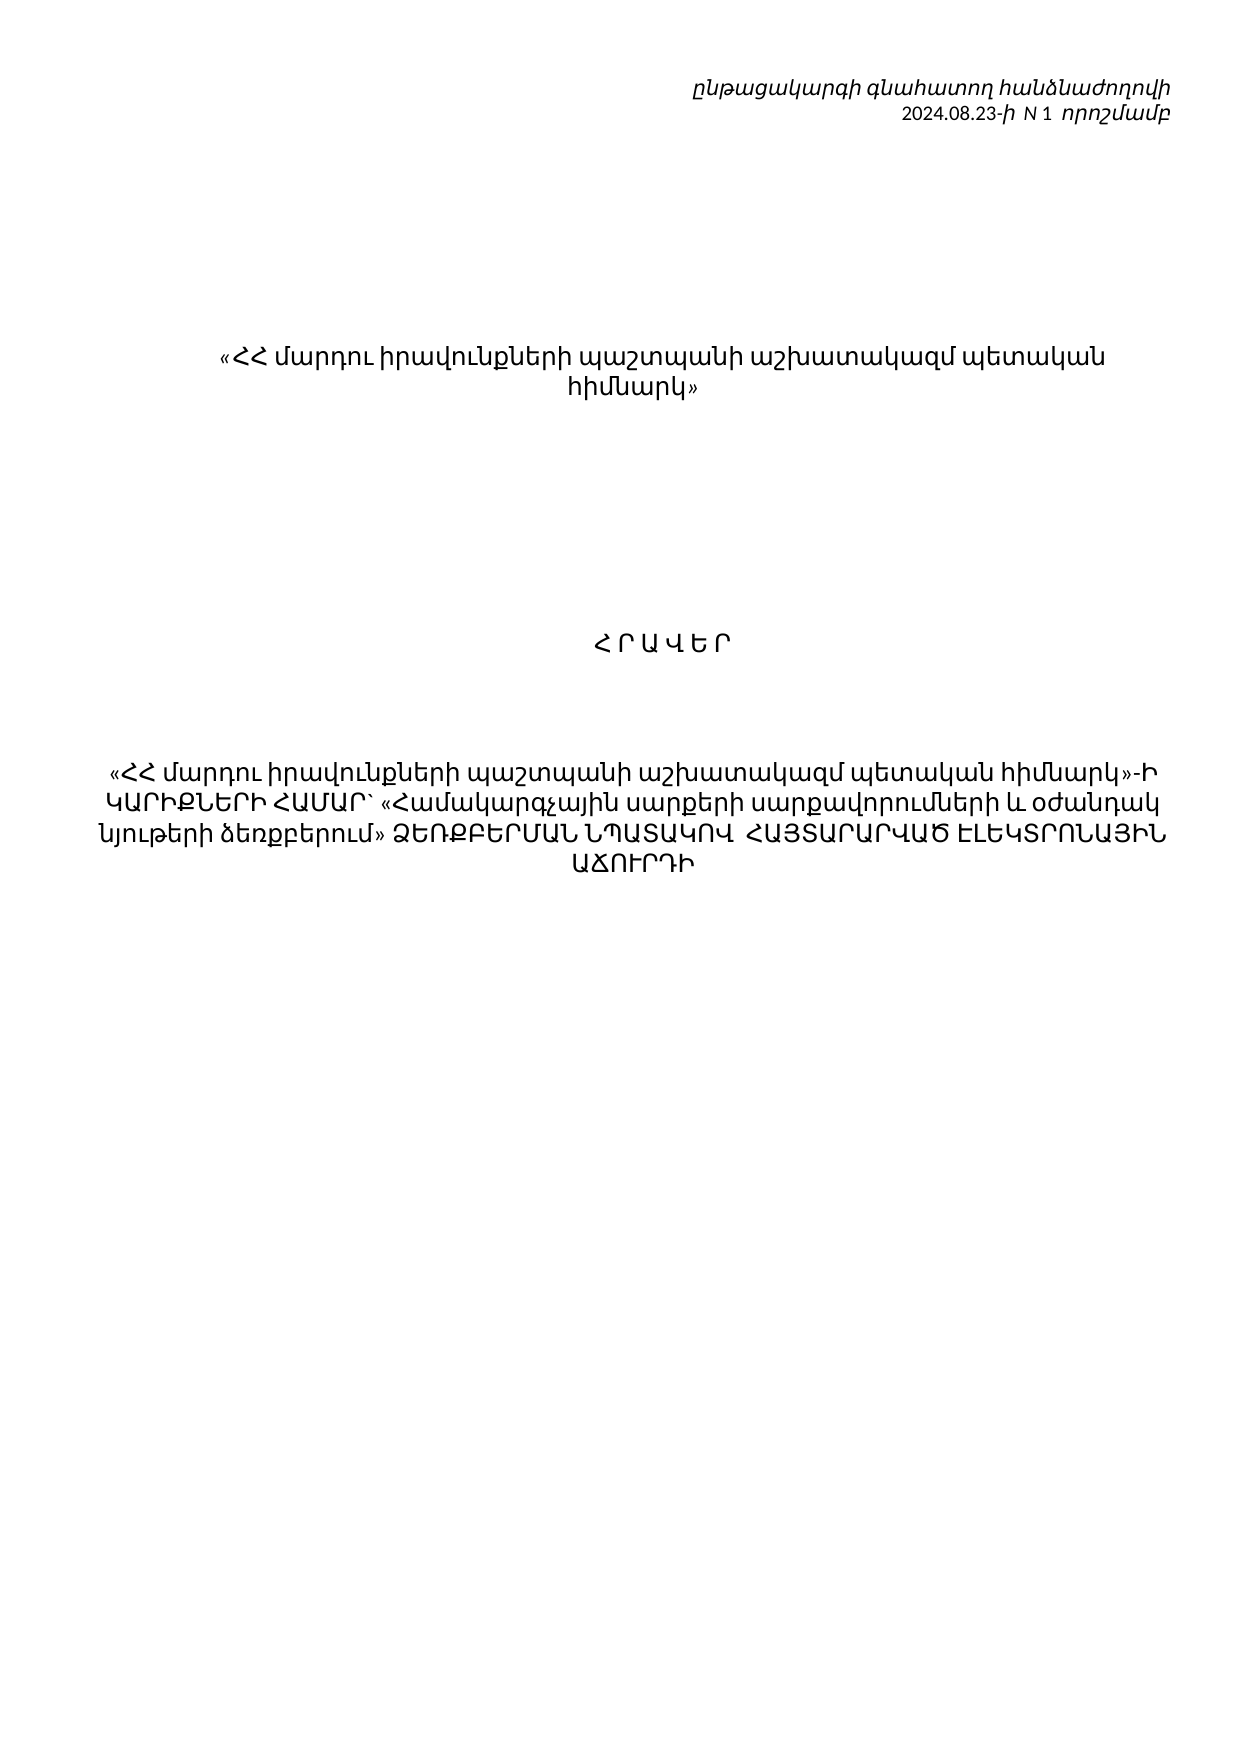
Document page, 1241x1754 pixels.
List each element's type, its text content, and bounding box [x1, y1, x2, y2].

text 2024.08.23 -ի N 1 որոշմամբ [94, 100, 1171, 126]
text Հ Ր Ա Վ Ե Ր [94, 628, 1172, 658]
text ընթացակարգի գնահատող հանձնաժողովի [94, 75, 1171, 100]
text «ՀՀ մարդու իրավունքների պաշտպանի աշխատակազմ պետական հիմնարկ»-Ի ԿԱՐԻՔՆԵՐԻ ՀԱՄԱՐ` «Համակարգչային սարքերի սարքավորումների և օժանդակ նյութերի ձեռքբերում» ՁԵՌՔԲԵՐՄԱՆ ՆՊԱՏԱԿՈՎ ՀԱՅՏԱՐԱՐՎԱԾ ԷԼԵԿՏՐՈՆԱՅԻՆ ԱՃՈՒՐԴԻ [94, 757, 1172, 879]
text « ՀՀ մարդու իրավունքների պաշտպանի աշխատակազմ պետական հիմնարկ» [94, 341, 1172, 402]
